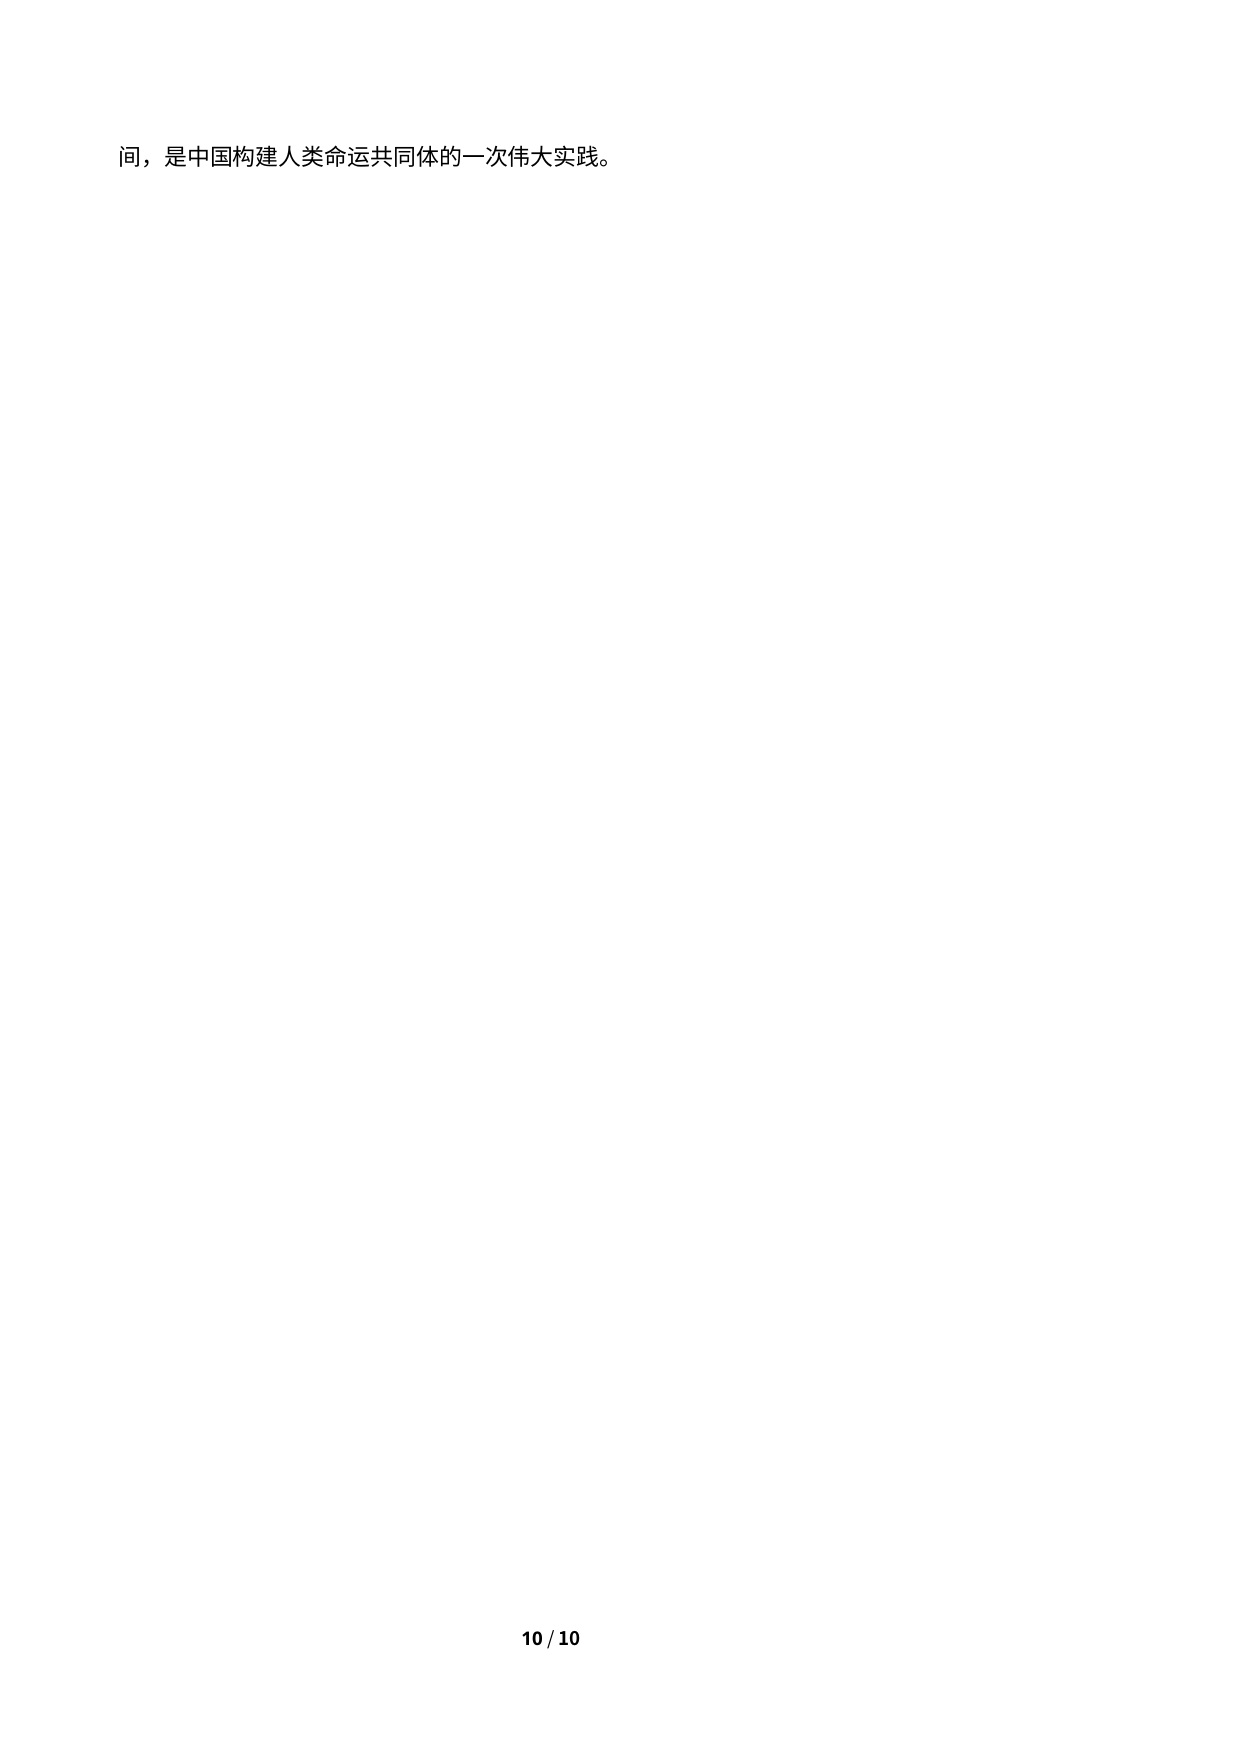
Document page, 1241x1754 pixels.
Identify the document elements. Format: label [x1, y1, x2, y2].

text [118, 123, 1122, 188]
